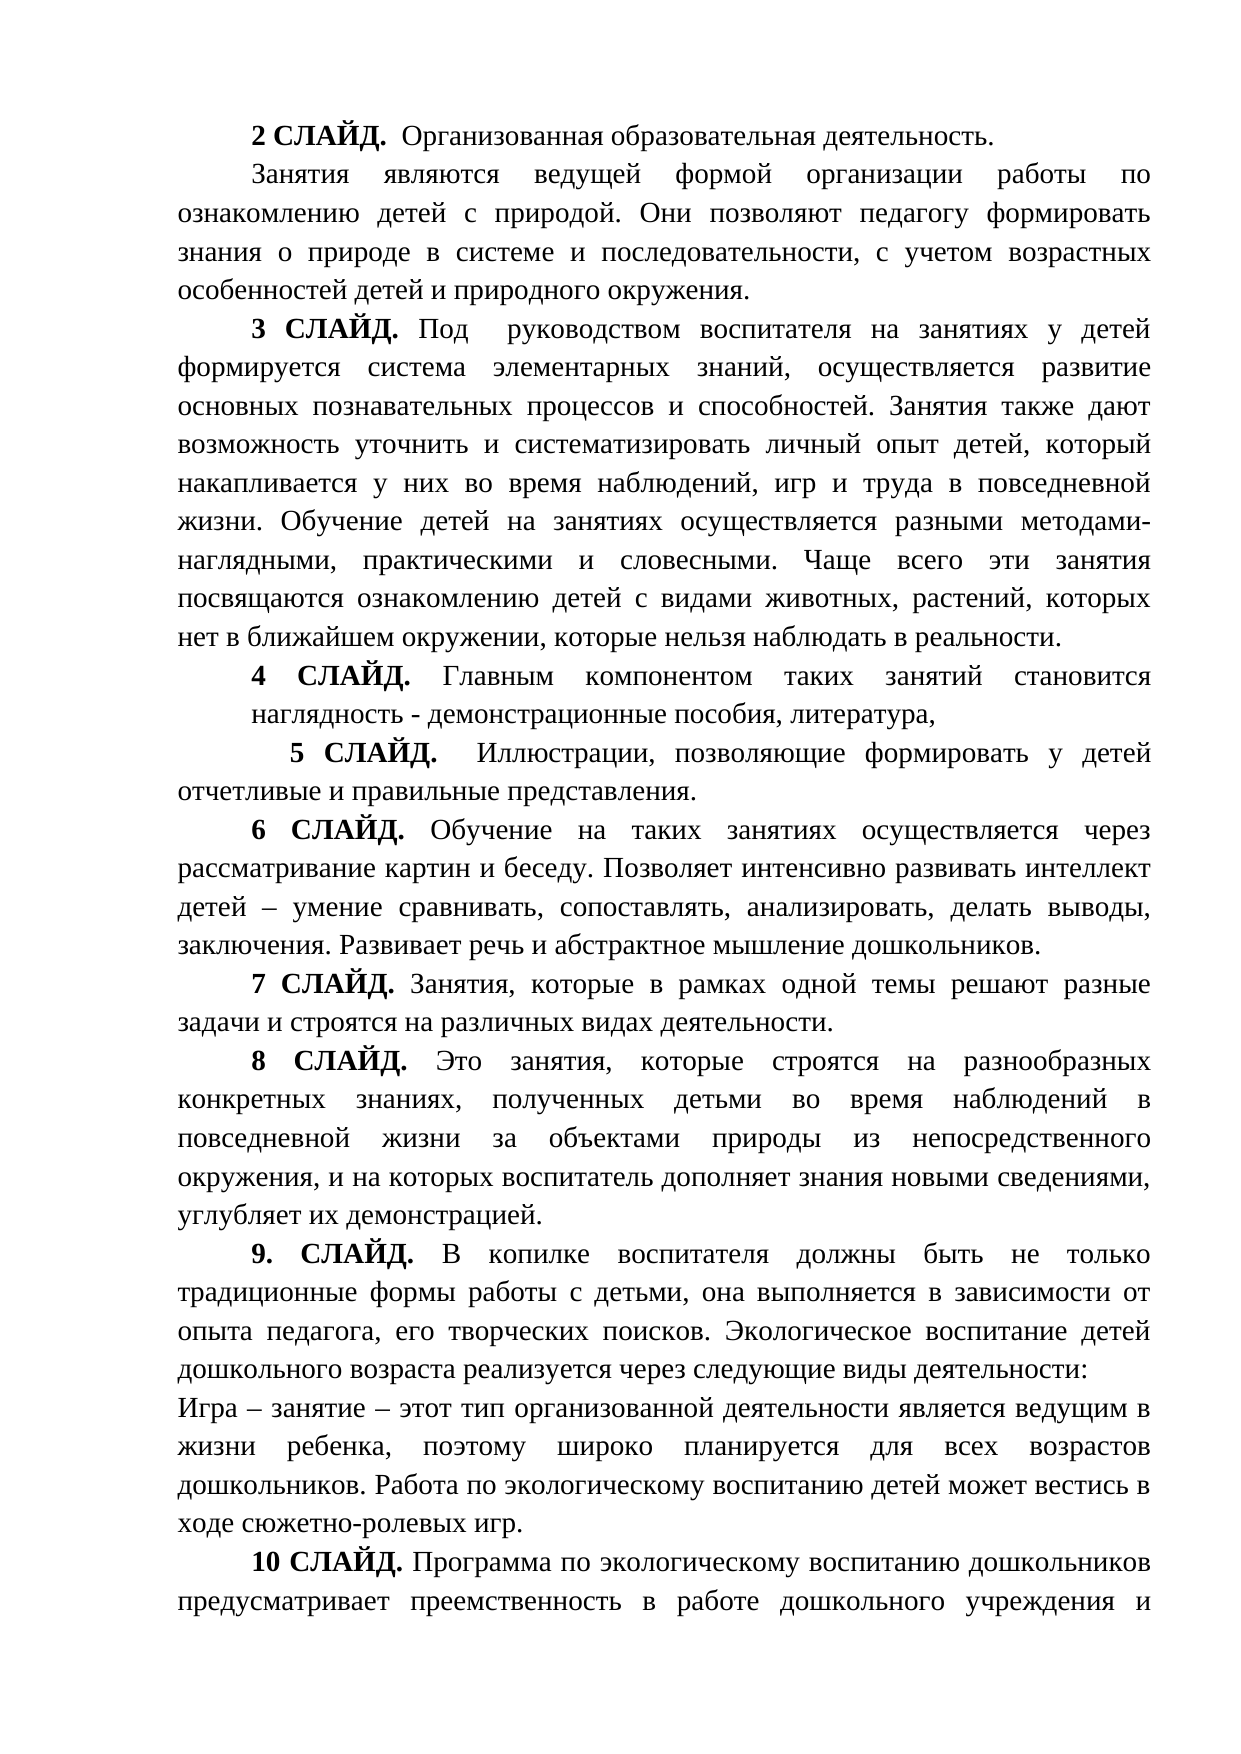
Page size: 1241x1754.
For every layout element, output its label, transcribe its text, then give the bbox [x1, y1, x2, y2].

text Игра – занятие – этот тип организованной деятельности является ведущим в жизни ребенка, поэтому широко планируется для всех возрастов дошкольников. Работа по экологическому воспитанию детей может вестись в ходе сюжетно-ролевых игр. [177, 1390, 1152, 1539]
text 6 СЛАЙД. Обучение на таких занятиях осуществляется через рассматривание картин и беседу. Позволяет интенсивно развивать интеллект детей – умение сравнивать, сопоставлять, анализировать, делать выводы, заключения. Развивает речь и абстрактное мышление дошкольников. [177, 812, 1152, 961]
text 3 СЛАЙД. Под руководством воспитателя на занятиях у детей формируется система элементарных знаний, осуществляется развитие основных познавательных процессов и способностей. Занятия также дают возможность уточнить и систематизировать личный опыт детей, который накапливается у них во время наблюдений, игр и труда в повседневной жизни. Обучение детей на занятиях осуществляется разными методами- наглядными, практическими и словесными. Чаще всего эти занятия посвящаются ознакомлению детей с видами животных, растений, которых нет в ближайшем окружении, которые нельзя наблюдать в реальности. [177, 311, 1152, 653]
text 5 СЛАЙД. Иллюстрации, позволяющие формировать у детей отчетливые и правильные представления. [177, 735, 1152, 807]
text 9. СЛАЙД. В копилке воспитателя должны быть не только традиционные формы работы с детьми, она выполняется в зависимости от опыта педагога, его творческих поисков. Экологическое воспитание детей дошкольного возраста реализуется через следующие виды деятельности: [177, 1236, 1152, 1385]
text 8 СЛАЙД. Это занятия, которые строятся на разнообразных конкретных знаниях, полученных детьми во время наблюдений в повседневной жизни за объектами природы из непосредственного окружения, и на которых воспитатель дополняет знания новыми сведениями, углубляет их демонстрацией. [177, 1043, 1152, 1231]
text 7 СЛАЙД. Занятия, которые в рамках одной темы решают разные задачи и строятся на различных видах деятельности. [177, 966, 1152, 1038]
text 4 СЛАЙД. Главным компонентом таких занятий становится наглядность - демонстрационные пособия, литература, [251, 658, 1152, 730]
text 2 СЛАЙД. Организованная образовательная деятельность. [177, 118, 1152, 152]
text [177, 1544, 1152, 1616]
text Занятия являются ведущей формой организации работы по ознакомлению детей с природой. Они позволяют педагогу формировать знания о природе в системе и последовательности, с учетом возрастных особенностей детей и природного окружения. [177, 157, 1152, 306]
